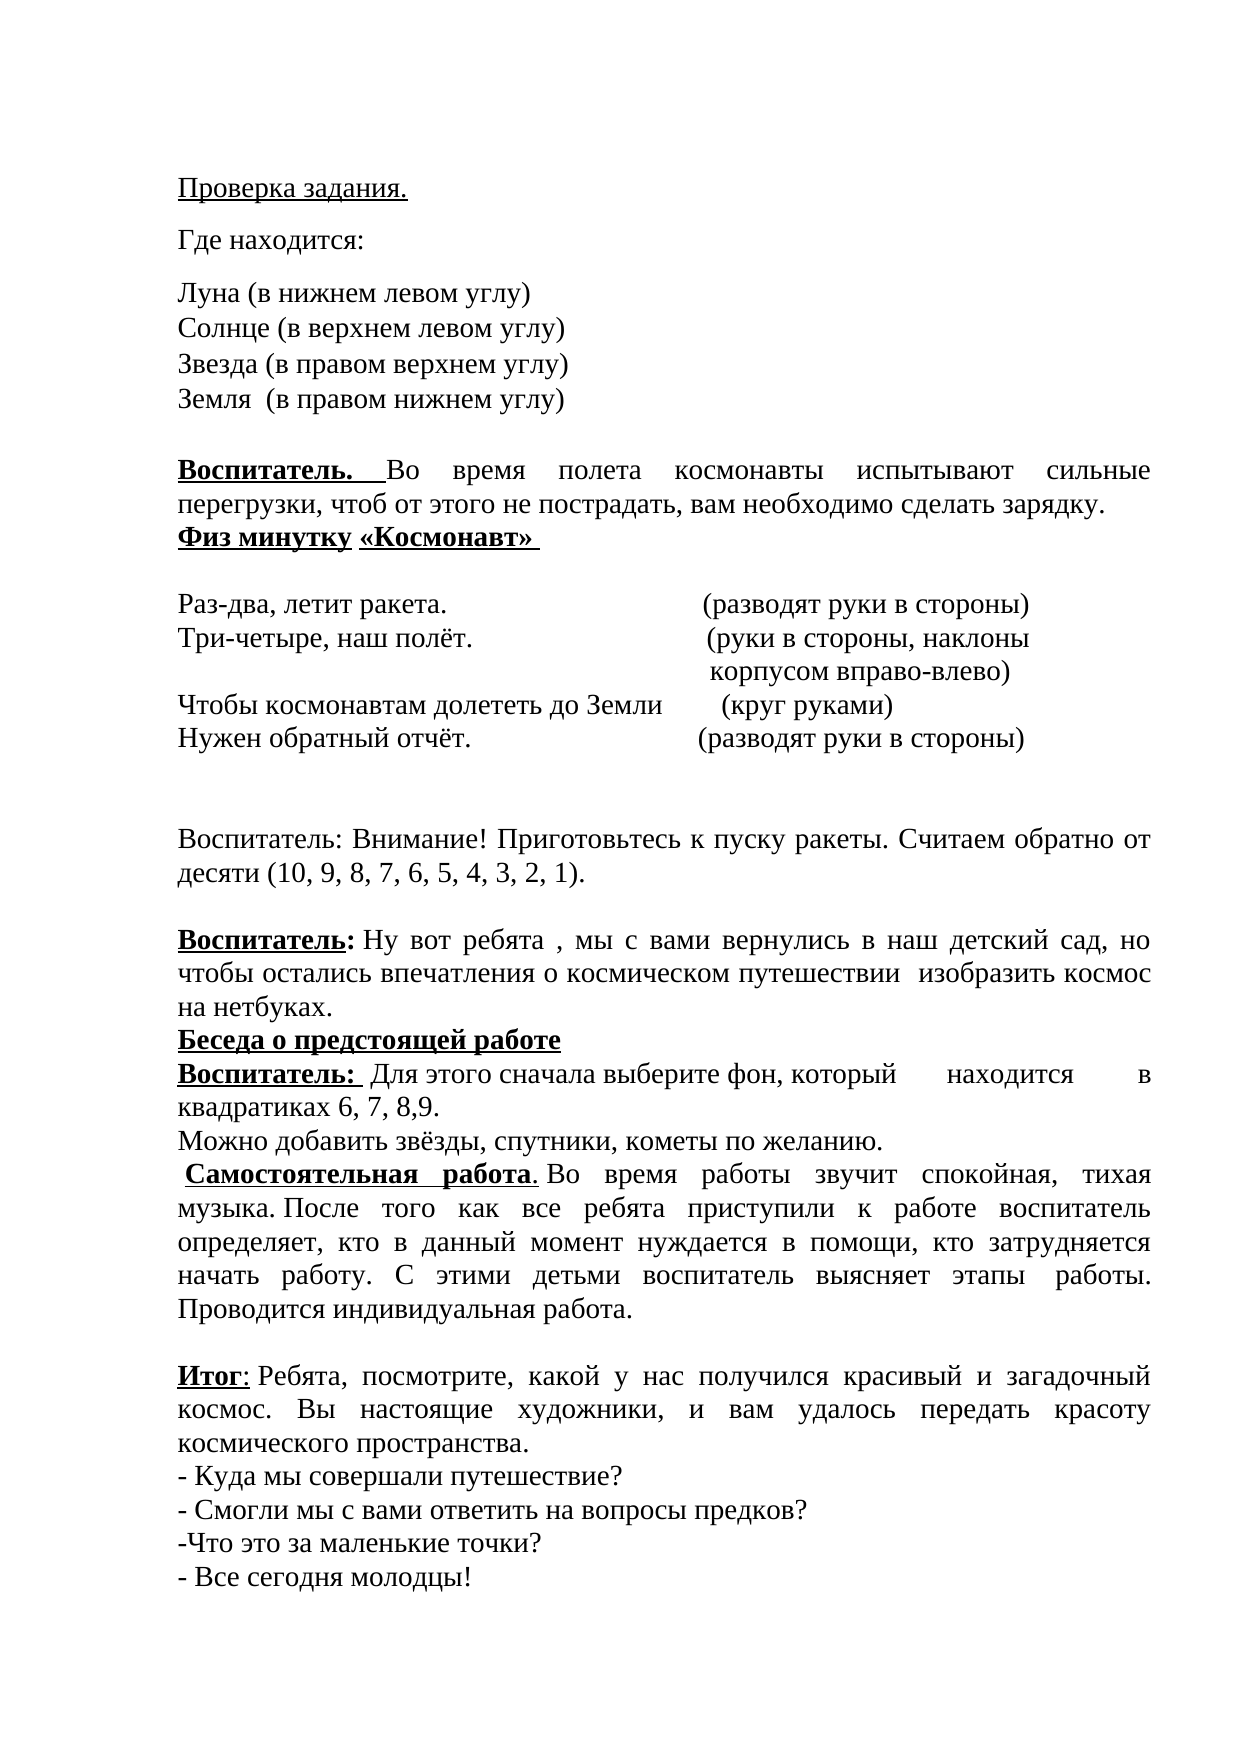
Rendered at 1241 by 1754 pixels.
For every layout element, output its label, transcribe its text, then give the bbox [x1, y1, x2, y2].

text корпусом вправо-влево) [177, 653, 1152, 687]
text Можно добавить звёзды, спутники, кометы по желанию. [177, 1123, 1152, 1157]
text -Что это за маленькие точки? [177, 1526, 1152, 1559]
text Проверка задания. [177, 170, 1152, 204]
text Раз-два, летит ракета. (разводят руки в стороны) [177, 553, 1152, 620]
text Солнце (в верхнем левом углу) [177, 310, 1152, 344]
text Луна (в нижнем левом углу) [177, 275, 1152, 308]
text Самостоятельная работа. Во время работы звучит спокойная, тихая музыка. После того как все ребята приступили к работе воспитатель определяет, кто в данный момент нуждается в помощи, кто затрудняется начать работу. С этими детьми воспитатель выясняет этапы работы. Проводится индивидуальная работа. [177, 1157, 1152, 1324]
text - Все сегодня молодцы! [177, 1559, 1152, 1593]
text Воспитатель. Во время полета космонавты испытывают сильные перегрузки, чтоб от этого не пострадать, вам необходимо сделать зарядку. [177, 452, 1152, 519]
text Воспитатель: Ну вот ребята , мы с вами вернулись в наш детский сад, но чтобы остались впечатления о космическом путешествии изобразить космос на нетбуках. [177, 922, 1152, 1022]
text Воспитатель: Внимание! Приготовьтесь к пуску ракеты. Считаем обратно от десяти (10, 9, 8, 7, 6, 5, 4, 3, 2, 1). [177, 821, 1152, 888]
text Физ минутку «Космонавт» [177, 519, 1152, 553]
text Три-четыре, наш полёт. (руки в стороны, наклоны [177, 620, 1152, 653]
text Звезда (в правом верхнем углу) [177, 346, 1152, 379]
text Воспитатель: Для этого сначала выберите фон, который находится в квадратиках 6, 7, 8,9. [177, 1056, 1152, 1123]
text Беседа о предстоящей работе [177, 1022, 1152, 1056]
text - Куда мы совершали путешествие? [177, 1458, 1152, 1492]
text Где находится: [177, 222, 1152, 256]
text - Смогли мы с вами ответить на вопросы предков? [177, 1492, 1152, 1526]
text Земля (в правом нижнем углу) [177, 381, 1152, 415]
text Итог: Ребята, посмотрите, какой у нас получился красивый и загадочный космос. Вы настоящие художники, и вам удалось передать красоту космического пространства. [177, 1358, 1152, 1458]
text Нужен обратный отчёт. (разводят руки в стороны) [177, 721, 1152, 754]
text Чтобы космонавтам долететь до Земли (круг руками) [177, 687, 1152, 721]
